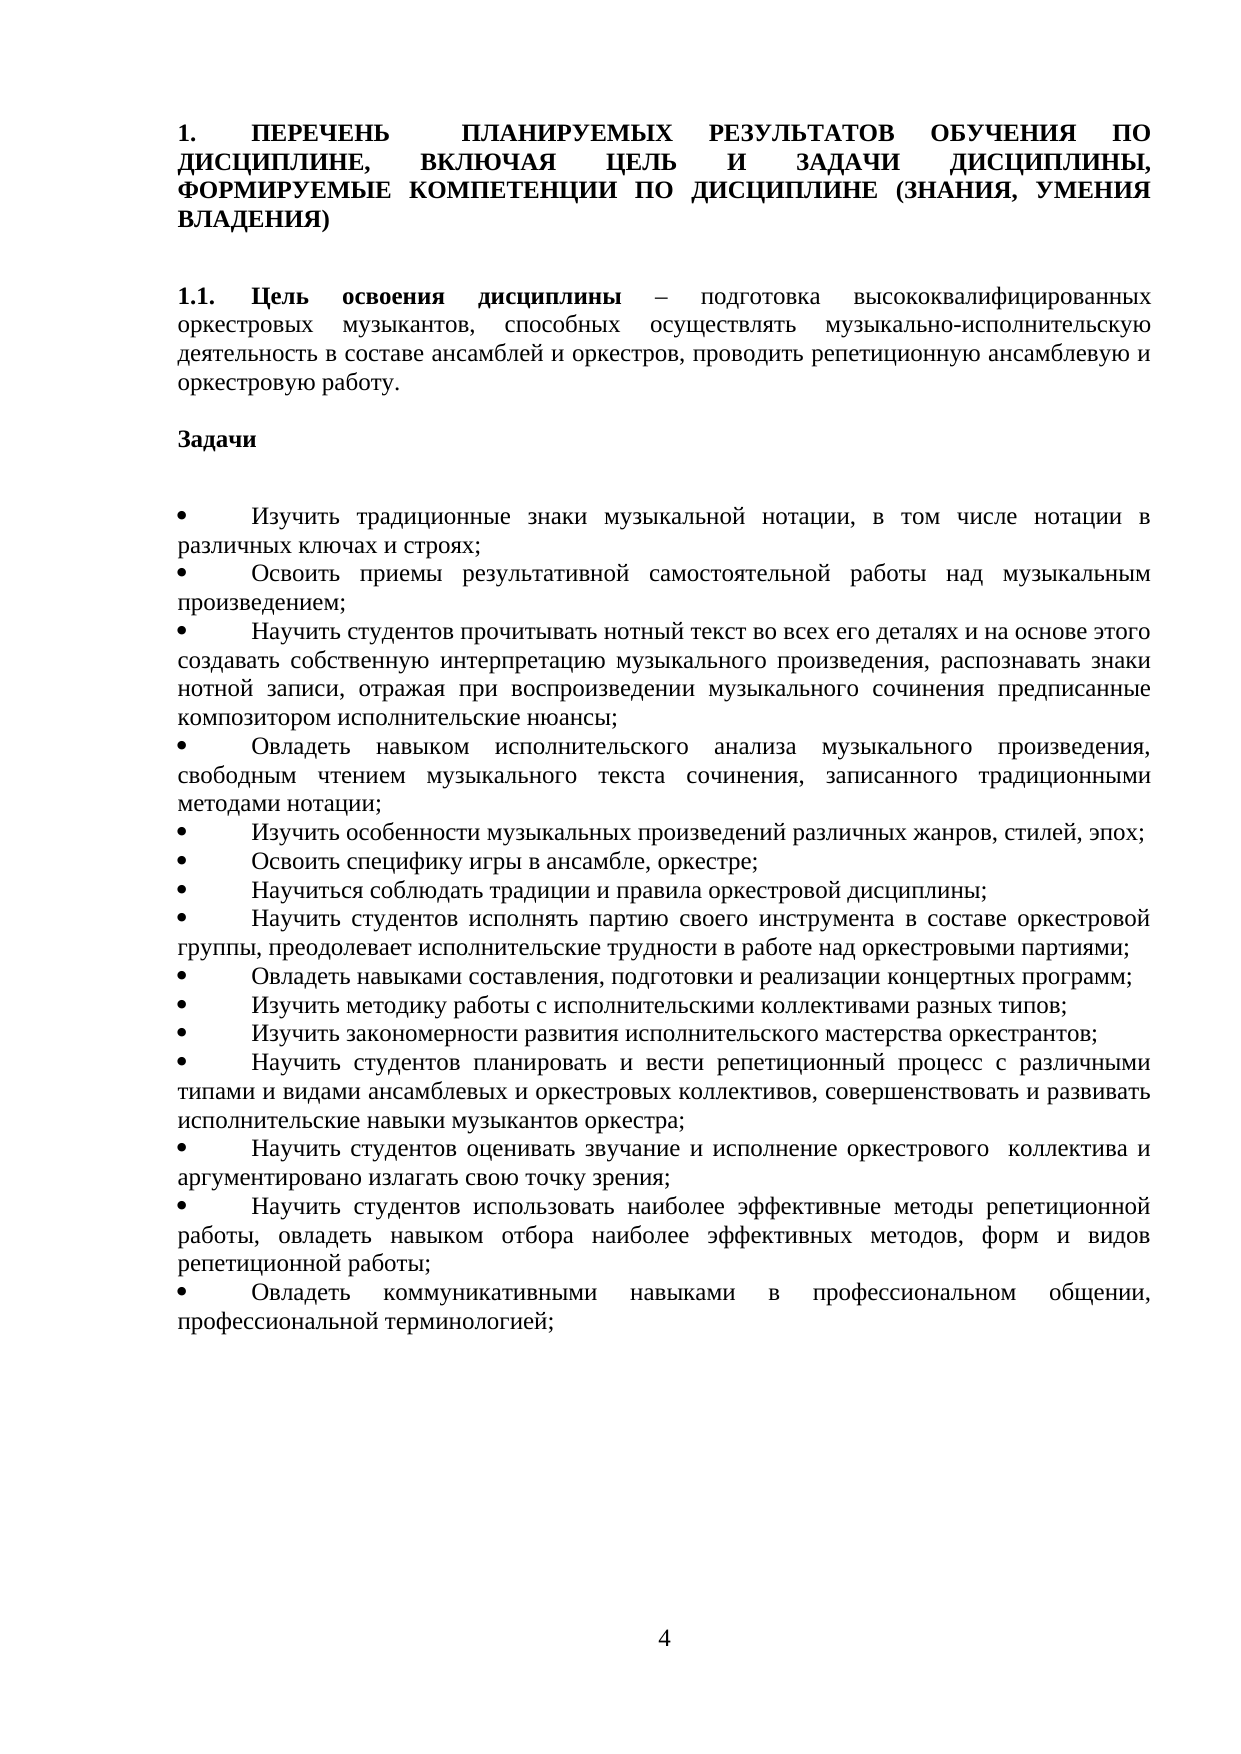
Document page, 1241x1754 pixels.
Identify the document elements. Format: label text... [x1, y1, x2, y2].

text Задачи [177, 424, 1152, 453]
list Научить студентов оценивать звучание и исполнение оркестрового коллектива и аргументировано излагать свою точку зрения; [177, 1133, 1152, 1191]
list Овладеть коммуникативными навыками в профессиональном общении, профессиональной терминологией; [177, 1277, 1152, 1335]
list Научить студентов прочитывать нотный текст во всех его деталях и на основе этого создавать собственную интерпретацию музыкального произведения, распознавать знаки нотной записи, отражая при воспроизведении музыкального сочинения предписанные композитором исполнительские нюансы; [177, 616, 1152, 731]
subtitle ПЕРЕЧЕНЬ ПЛАНИРУЕМЫХ РЕЗУЛЬТАТОВ ОБУЧЕНИЯ ПО ДИСЦИПЛИНЕ, ВКЛЮЧАЯ ЦЕЛЬ И ЗАДАЧИ ДИСЦИПЛИНЫ, ФОРМИРУЕМЫЕ КОМПЕТЕНЦИИ ПО ДИСЦИПЛИНЕ (ЗНАНИЯ, УМЕНИЯ ВЛАДЕНИЯ) [177, 118, 1152, 233]
list Овладеть навыком исполнительского анализа музыкального произведения, свободным чтением музыкального текста сочинения, записанного традиционными методами нотации; [177, 731, 1152, 817]
list Научить студентов планировать и вести репетиционный процесс с различными типами и видами ансамблевых и оркестровых коллективов, совершенствовать и развивать исполнительские навыки музыкантов оркестра; [177, 1047, 1152, 1133]
list Овладеть навыками составления, подготовки и реализации концертных программ; [177, 961, 1152, 990]
list Научить студентов исполнять партию своего инструмента в составе оркестровой группы, преодолевает исполнительские трудности в работе над оркестровыми партиями; [177, 903, 1152, 961]
list Цель освоения дисциплины – подготовка высококвалифицированных оркестровых музыкантов, способных осуществлять музыкально-исполнительскую деятельность в составе ансамблей и оркестров, проводить репетиционную ансамблевую и оркестровую работу. [177, 281, 1152, 396]
list Изучить традиционные знаки музыкальной нотации, в том числе нотации в различных ключах и строях; [177, 501, 1152, 558]
list Изучить закономерности развития исполнительского мастерства оркестрантов; [177, 1018, 1152, 1047]
list Изучить особенности музыкальных произведений различных жанров, стилей, эпох; [177, 817, 1152, 846]
list Освоить специфику игры в ансамбле, оркестре; [177, 846, 1152, 875]
list Научить студентов использовать наиболее эффективные методы репетиционной работы, овладеть навыком отбора наиболее эффективных методов, форм и видов репетиционной работы; [177, 1191, 1152, 1277]
list Освоить приемы результативной самостоятельной работы над музыкальным произведением; [177, 558, 1152, 616]
list Изучить методику работы с исполнительскими коллективами разных типов; [177, 990, 1152, 1018]
list Научиться соблюдать традиции и правила оркестровой дисциплины; [177, 875, 1152, 903]
